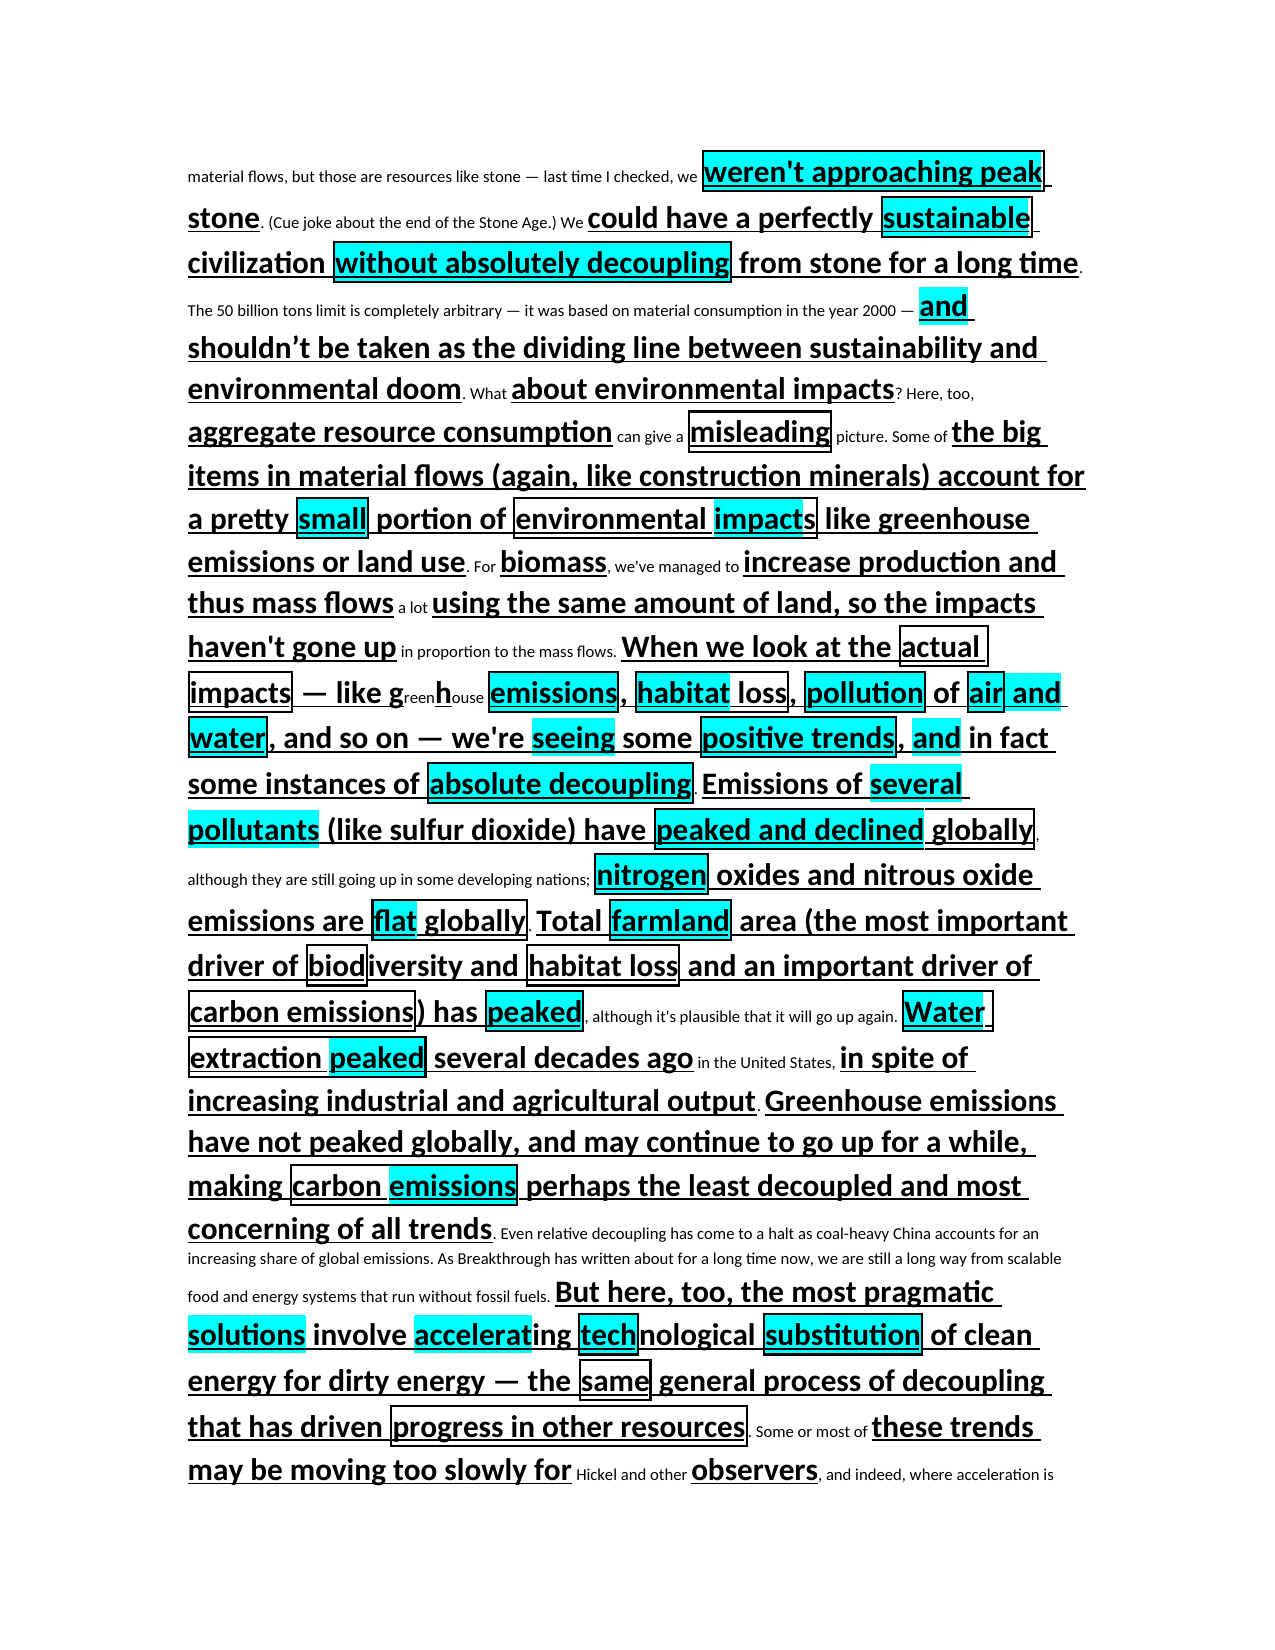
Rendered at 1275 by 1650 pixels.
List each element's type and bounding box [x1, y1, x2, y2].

text [187, 150, 1087, 1488]
